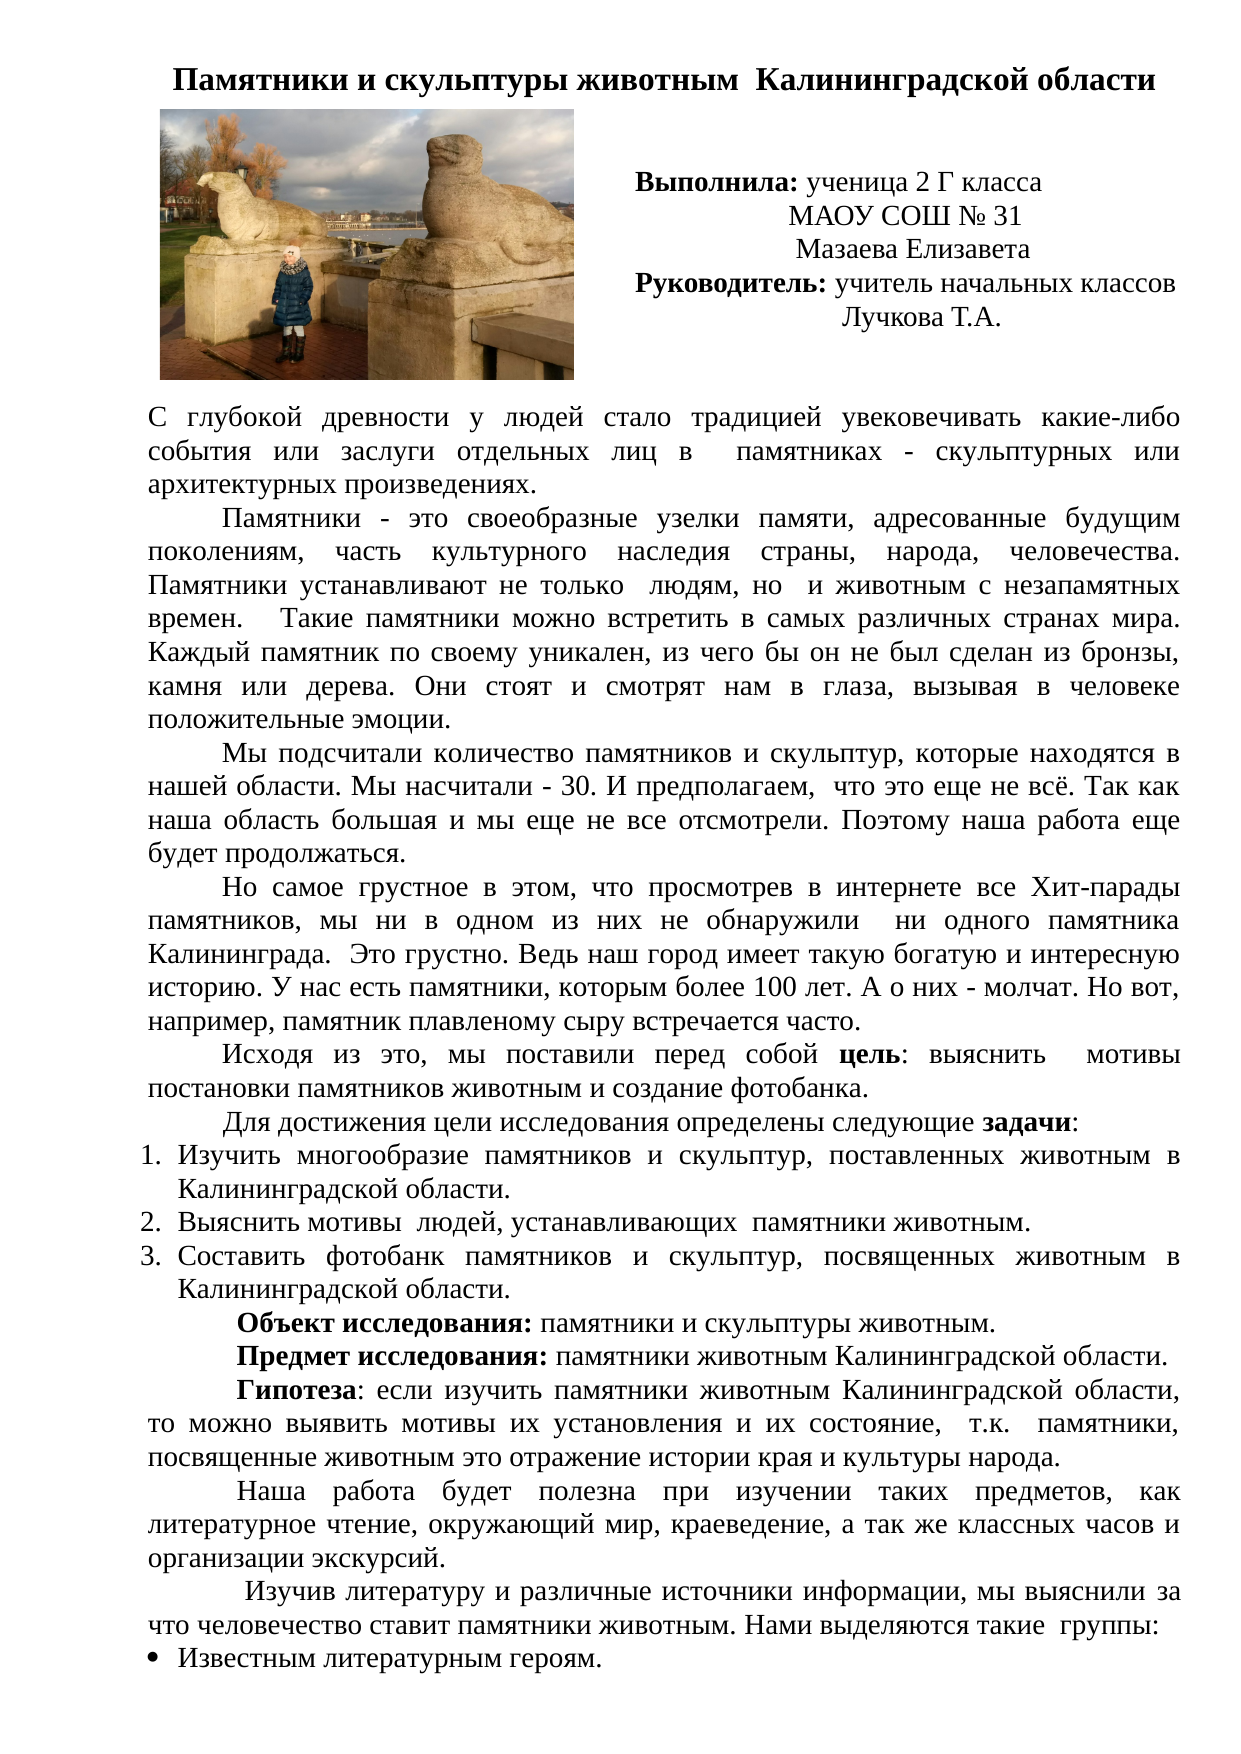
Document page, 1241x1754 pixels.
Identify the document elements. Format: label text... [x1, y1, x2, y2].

text Лучкова Т.А. [842, 299, 1181, 332]
list Изучить многообразие памятников и скульптур, поставленных животным в Калининградской области. [140, 1137, 1181, 1204]
list Гипотеза: если изучить памятники животным Калининградской области, то можно выявить мотивы их установления и их состояние, т.к. памятники, посвященные животным это отражение истории края и культуры народа. [148, 1372, 1181, 1473]
list Предмет исследования: памятники животным Калининградской области. [148, 1338, 1181, 1372]
text Наша работа будет полезна при изучении таких предметов, как литературное чтение, окружающий мир, краеведение, а так же классных часов и организации экскурсий. [148, 1473, 1181, 1573]
text Памятники - это своеобразные узелки памяти, адресованные будущим поколениям, часть культурного наследия страны, народа, человечества. Памятники устанавливают не только людям, но и животным с незапамятных времен. Такие памятники можно встретить в самых различных странах мира. Каждый памятник по своему уникален, из чего бы он не был сделан из бронзы, камня или дерева. Они стоят и смотрят нам в глаза, вызывая в человеке положительные эмоции. [148, 500, 1181, 735]
text МАОУ СОШ № 31 [635, 198, 1181, 232]
picture [159, 109, 574, 380]
text Руководитель: учитель начальных классов [635, 265, 1181, 299]
text Исходя из это, мы поставили перед собой цель: выяснить мотивы постановки памятников животным и создание фотобанка. [148, 1037, 1181, 1104]
text Памятники и скульптуры животным Калининградской области [148, 59, 1181, 97]
list Известным литературным героям. [148, 1640, 1181, 1674]
list Объект исследования: памятники и скульптуры животным. [236, 1305, 1181, 1338]
list Составить фотобанк памятников и скульптур, посвященных животным в Калининградской области. [140, 1238, 1181, 1305]
text С глубокой древности у людей стало традицией увековечивать какие-либо события или заслуги отдельных лиц в памятниках - скульптурных или архитектурных произведениях. [148, 399, 1181, 500]
list Выяснить мотивы людей, устанавливающих памятники животным. [140, 1204, 1181, 1238]
text Но самое грустное в этом, что просмотрев в интернете все Хит-парады памятников, мы ни в одном из них не обнаружили ни одного памятника Калининграда. Это грустно. Ведь наш город имеет такую богатую и интересную историю. У нас есть памятники, которым более 100 лет. А о них - молчат. Но вот, например, памятник плавленому сыру встречается часто. [148, 869, 1181, 1037]
text Мазаева Елизавета [635, 232, 1181, 265]
list Для достижения цели исследования определены следующие задачи: [223, 1104, 1181, 1137]
text Изучив литературу и различные источники информации, мы выяснили за что человечество ставит памятники животным. Нами выделяются такие группы: [148, 1573, 1181, 1640]
text Выполнила: ученица 2 Г класса [635, 164, 1181, 198]
text Мы подсчитали количество памятников и скульптур, которые находятся в нашей области. Мы насчитали - 30. И предполагаем, что это еще не всё. Так как наша область большая и мы еще не все отсмотрели. Поэтому наша работа еще будет продолжаться. [148, 735, 1181, 869]
